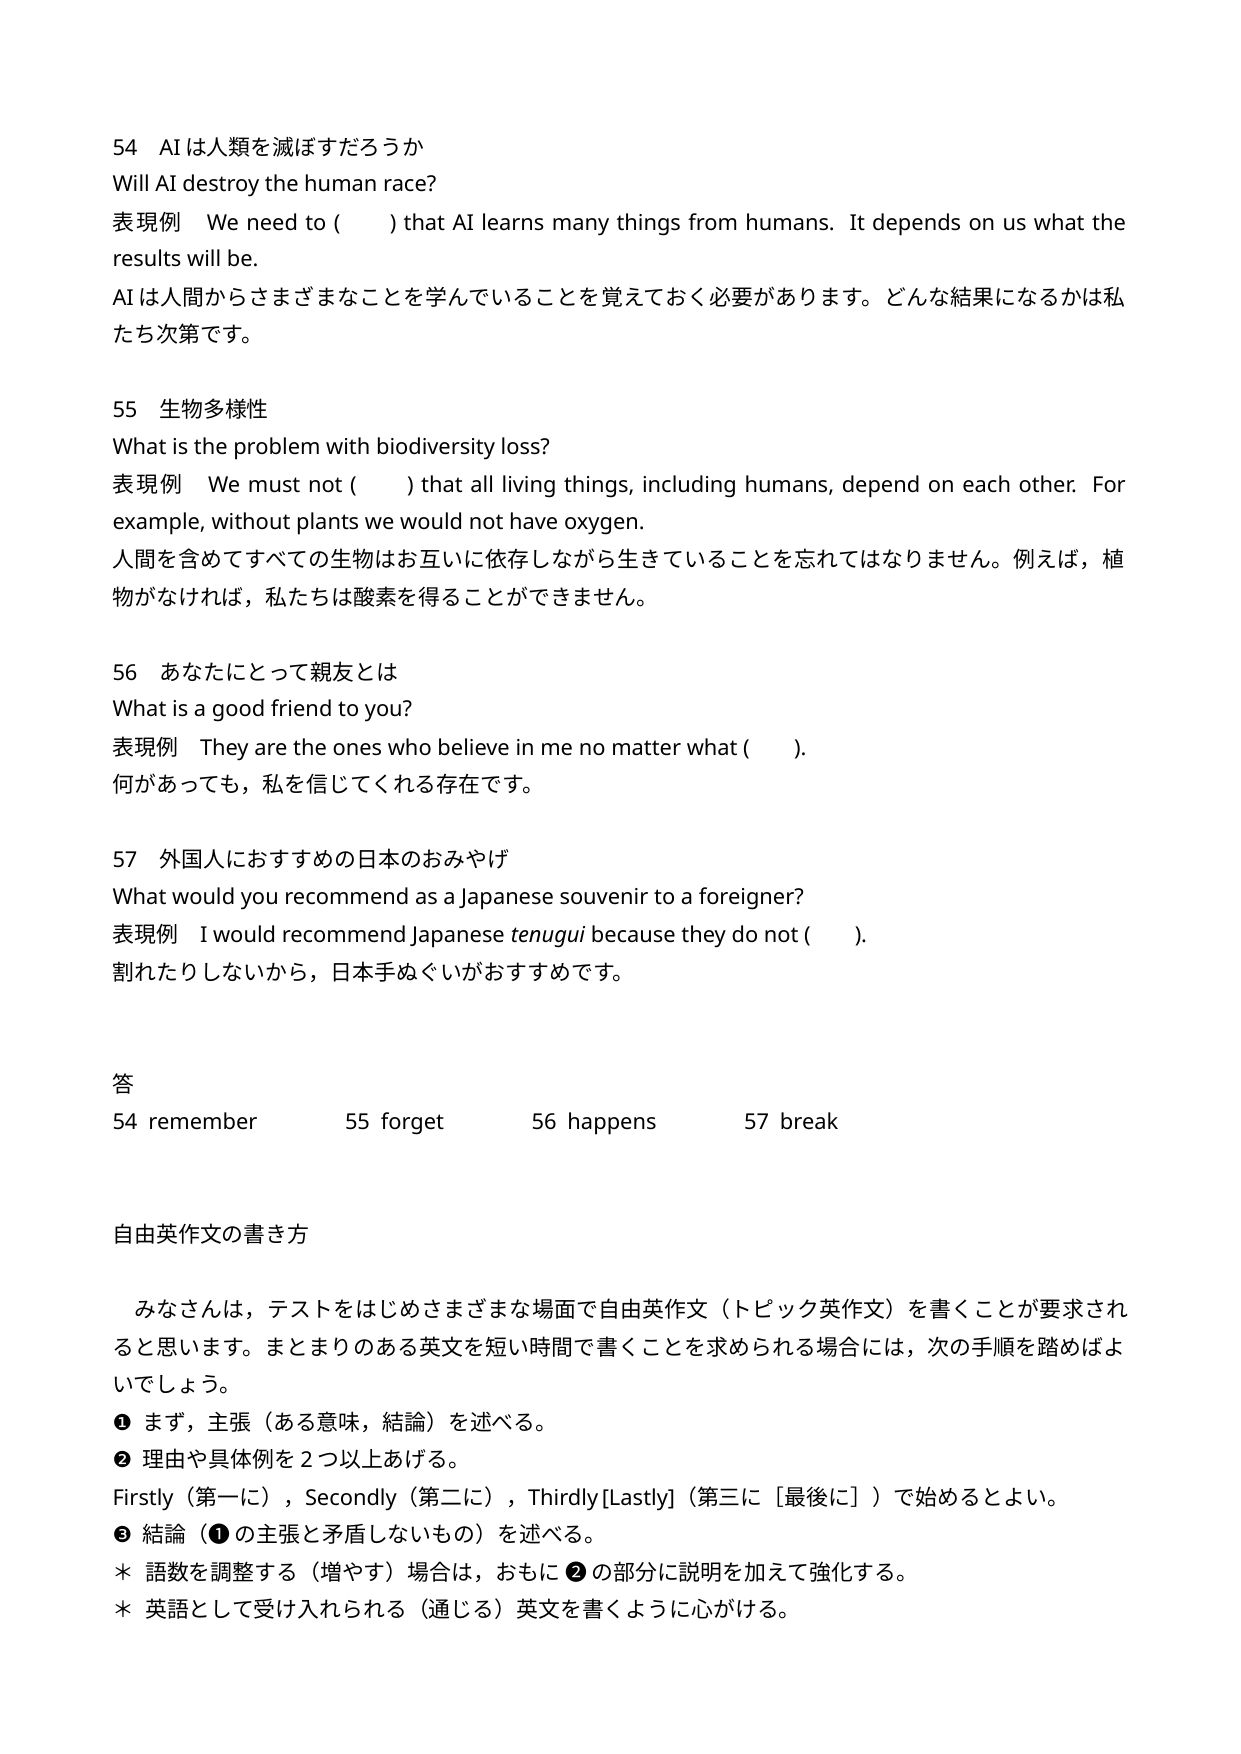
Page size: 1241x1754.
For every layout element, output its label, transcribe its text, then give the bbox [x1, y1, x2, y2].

text 55 生物多様性 [112, 389, 1128, 427]
text 54 remember 55 forget 56 happens 57 break [112, 1102, 1128, 1139]
text 人間を含めてすべての生物はお互いに依存しながら生きていることを忘れてはなりません。例えば，植物がなければ，私たちは酸素を得ることができません。 [112, 539, 1128, 614]
text 表現例 They are the ones who believe in me no matter what ( ). [112, 727, 1128, 764]
text 割れたりしないから，日本手ぬぐいがおすすめです。 [112, 952, 1128, 989]
text What is a good friend to you? [112, 689, 1128, 727]
text みなさんは，テストをはじめさまざまな場面で自由英作文（トピック英作文）を書くことが要求されると思います。まとまりのある英文を短い時間で書くことを求められる場合には，次の手順を踏めばよいでしょう。 [112, 1289, 1128, 1402]
text Will AI destroy the human race? [112, 164, 1128, 202]
text What would you recommend as a Japanese souvenir to a foreigner? [112, 877, 1128, 914]
text 表現例 I would recommend Japanese tenugui because they do not ( ). [112, 914, 1128, 952]
text 答 [112, 1064, 1128, 1102]
text 自由英作文の書き方 [112, 1214, 1128, 1252]
text 56 あなたにとって親友とは [112, 652, 1128, 689]
text Firstly（第一に），Secondly（第二に），Thirdly [Lastly]（第三に［最後に］）で始めるとよい。 [112, 1477, 1128, 1514]
text 表現例 We must not ( ) that all living things, including humans, depend on each other. For example, without plants we would not have oxygen. [112, 464, 1128, 539]
text ＊ 語数を調整する（増やす）場合は，おもに ❷ の部分に説明を加えて強化する。 [112, 1552, 1128, 1589]
text ❸ 結論（❶ の主張と矛盾しないもの）を述べる。 [112, 1514, 1128, 1552]
text 57 外国人におすすめの日本のおみやげ [112, 839, 1128, 877]
text AIは人間からさまざまなことを学んでいることを覚えておく必要があります。どんな結果になるかは私たち次第です。 [112, 277, 1128, 352]
text ❷ 理由や具体例を2つ以上あげる。 [112, 1439, 1128, 1477]
text 何があっても，私を信じてくれる存在です。 [112, 764, 1128, 802]
text 表現例 We need to ( ) that AI learns many things from humans. It depends on us what the results will be. [112, 202, 1128, 277]
text ＊ 英語として受け入れられる（通じる）英文を書くように心がける。 [112, 1589, 1128, 1627]
text 54 AIは人類を滅ぼすだろうか [112, 127, 1128, 164]
text ❶ まず，主張（ある意味，結論）を述べる。 [112, 1402, 1128, 1439]
text What is the problem with biodiversity loss? [112, 427, 1128, 464]
